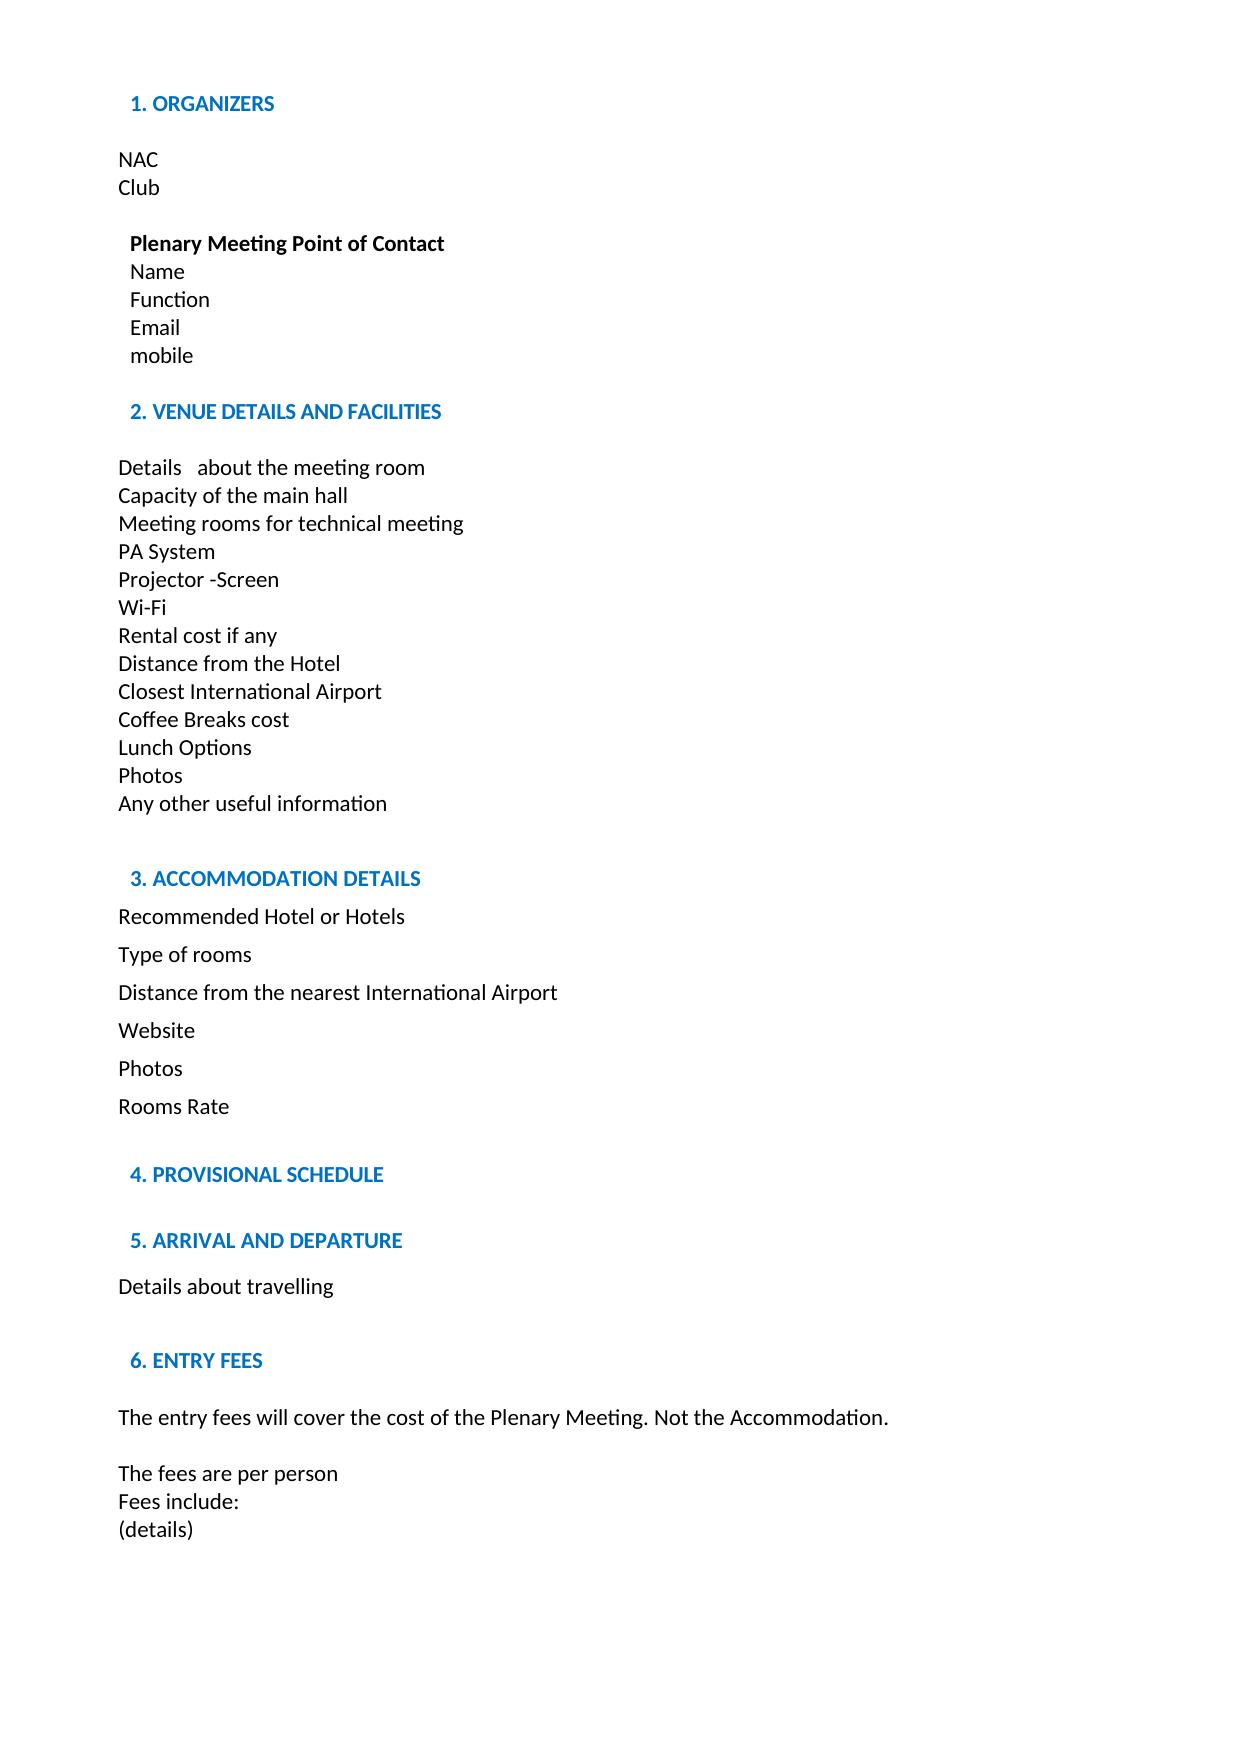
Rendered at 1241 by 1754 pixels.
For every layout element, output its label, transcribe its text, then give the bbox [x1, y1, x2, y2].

subtitle ORGANIZERS [130, 89, 1122, 117]
text Distance from the Hotel [118, 649, 1122, 677]
text Coffee Breaks cost [118, 705, 1122, 733]
text mobile [130, 341, 451, 369]
subtitle PROVISIONAL SCHEDULE [130, 1160, 1122, 1188]
text Wi-Fi [118, 593, 1122, 621]
text Meeting rooms for technical meeting [118, 509, 1122, 537]
subtitle ENTRY FEES [130, 1347, 1122, 1375]
subtitle VENUE DETAILS AND FACILITIES [130, 397, 1122, 425]
subtitle Plenary Meeting Point of Contact [130, 229, 1122, 257]
text Details about travelling [118, 1272, 1122, 1300]
text Type of rooms [118, 940, 1122, 968]
text Photos [118, 1054, 1122, 1082]
text Distance from the nearest International Airport [118, 978, 1122, 1006]
text Any other useful information [118, 789, 1122, 817]
text PA System [118, 537, 1122, 565]
text Website [118, 1016, 1122, 1044]
text Fees include: [118, 1487, 1122, 1515]
text Club [118, 173, 1122, 201]
text NAC [118, 145, 1122, 173]
text Closest International Airport [118, 677, 1122, 705]
text (details) [118, 1515, 1122, 1543]
text Projector -Screen [118, 565, 1122, 593]
text Rooms Rate [118, 1092, 1122, 1120]
text The entry fees will cover the cost of the Plenary Meeting. Not the Accommodation. [118, 1403, 1122, 1431]
text Details about the meeting room [118, 453, 1122, 481]
subtitle ARRIVAL AND DEPARTURE [130, 1226, 1122, 1254]
text Rental cost if any [118, 621, 1122, 649]
text Name [130, 257, 451, 285]
text Recommended Hotel or Hotels [118, 902, 1122, 930]
text Lunch Options [118, 733, 1122, 761]
text Photos [118, 761, 1122, 789]
text Capacity of the main hall [118, 481, 1122, 509]
text Email [130, 313, 451, 341]
text The fees are per person [118, 1459, 1122, 1487]
text Function [130, 285, 451, 313]
subtitle ACCOMMODATION DETAILS [130, 864, 1122, 892]
